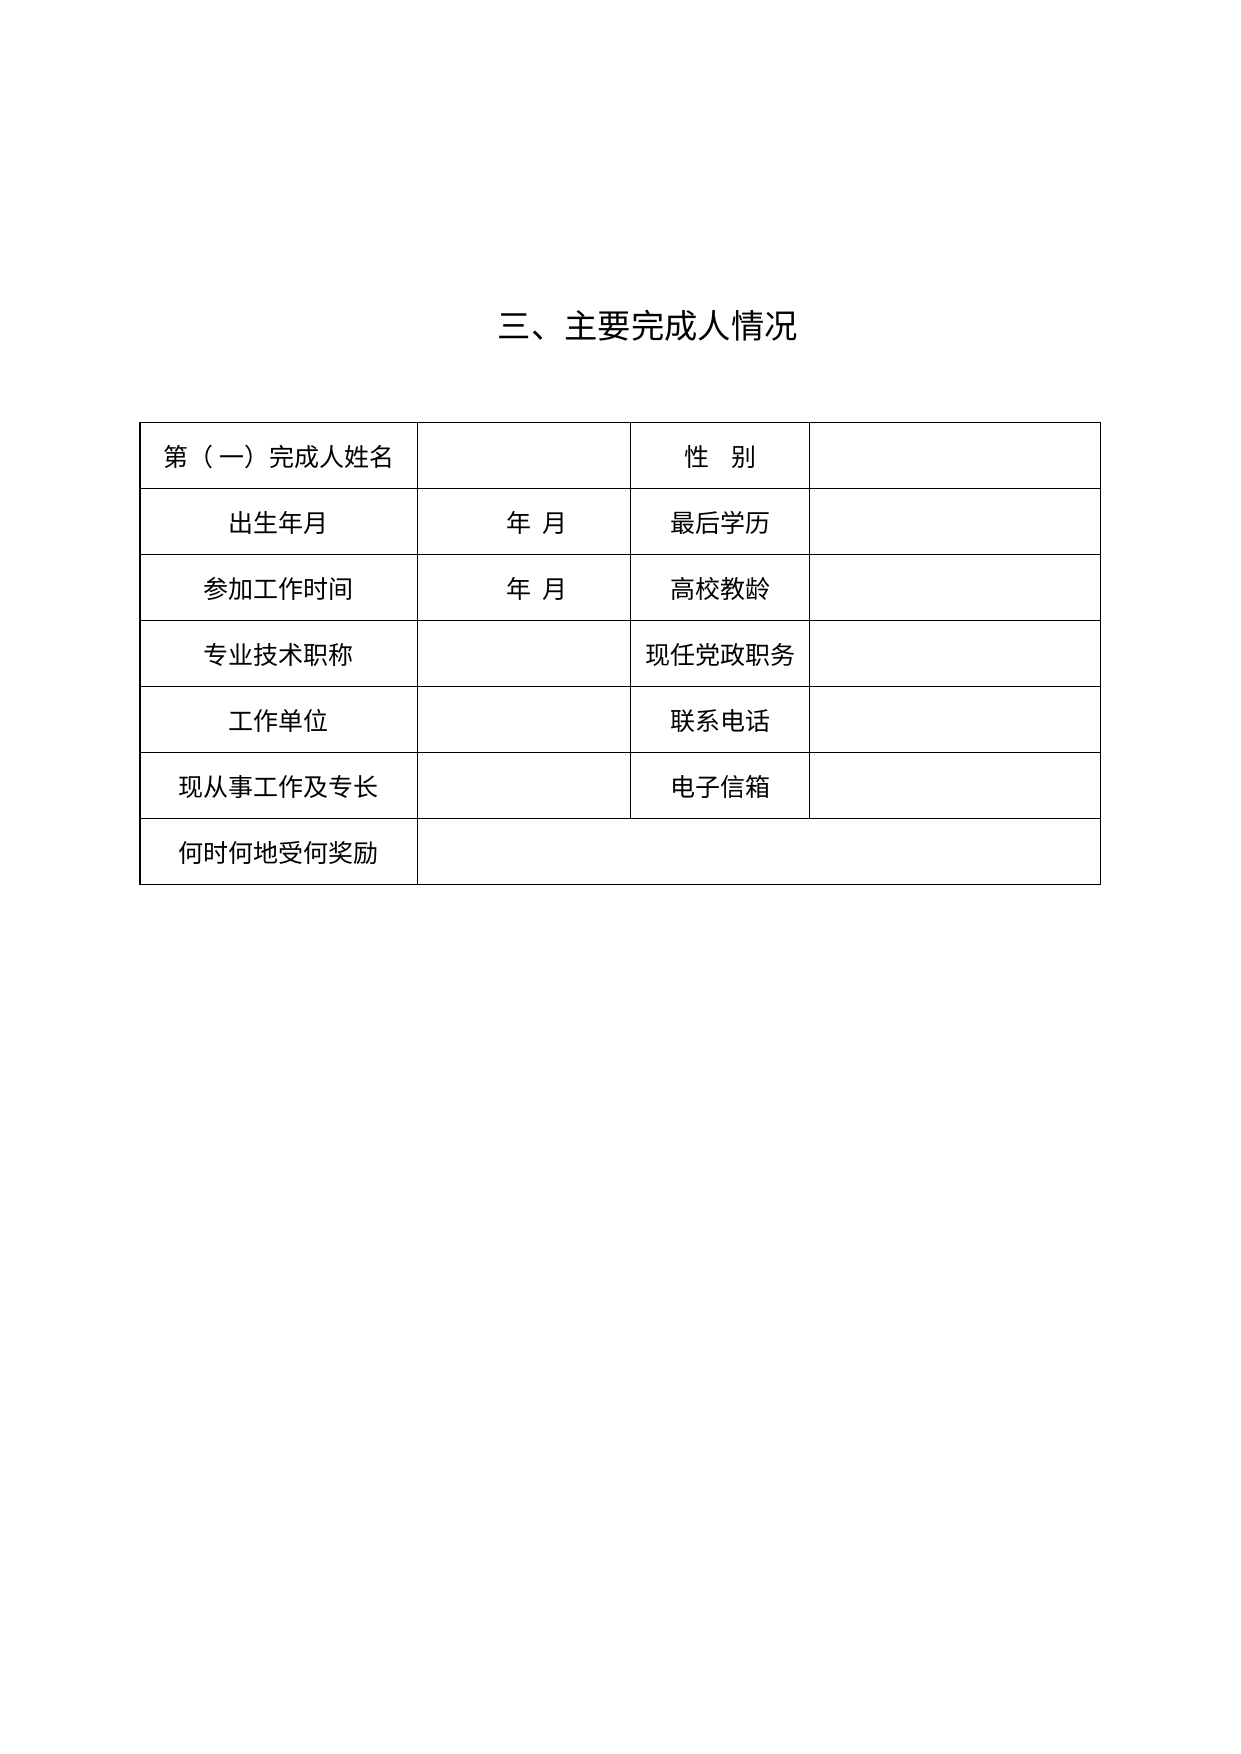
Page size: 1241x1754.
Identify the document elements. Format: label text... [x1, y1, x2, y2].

table_cell 年 月 [418, 555, 630, 620]
table_cell 联系电话 [631, 687, 809, 752]
table_cell [810, 555, 1100, 620]
table_header 性 别 [631, 423, 809, 488]
table_cell [418, 753, 630, 818]
table_header [810, 423, 1100, 488]
table_cell [418, 819, 1100, 884]
table_cell [418, 621, 630, 686]
table_cell [810, 687, 1100, 752]
table_cell 工作单位 [141, 687, 417, 752]
table_header 第（ 一）完成人姓名 [141, 423, 417, 488]
table_cell 年 月 [418, 489, 630, 554]
table_cell 电子信箱 [631, 753, 809, 818]
table_cell [810, 621, 1100, 686]
table_cell 最后学历 [631, 489, 809, 554]
table_cell 参加工作时间 [141, 555, 417, 620]
table_cell 专业技术职称 [141, 621, 417, 686]
table_cell [810, 489, 1100, 554]
table_cell 何时何地受何奖励 [141, 819, 417, 884]
table_cell [810, 753, 1100, 818]
table_cell 高校教龄 [631, 555, 809, 620]
table_cell [418, 687, 630, 752]
table_cell 现任党政职务 [631, 621, 809, 686]
table_header [418, 423, 630, 488]
table_cell 现从事工作及专长 [141, 753, 417, 818]
table_cell 出生年月 [141, 489, 417, 554]
text 三、主要完成人情况 [242, 292, 1053, 357]
